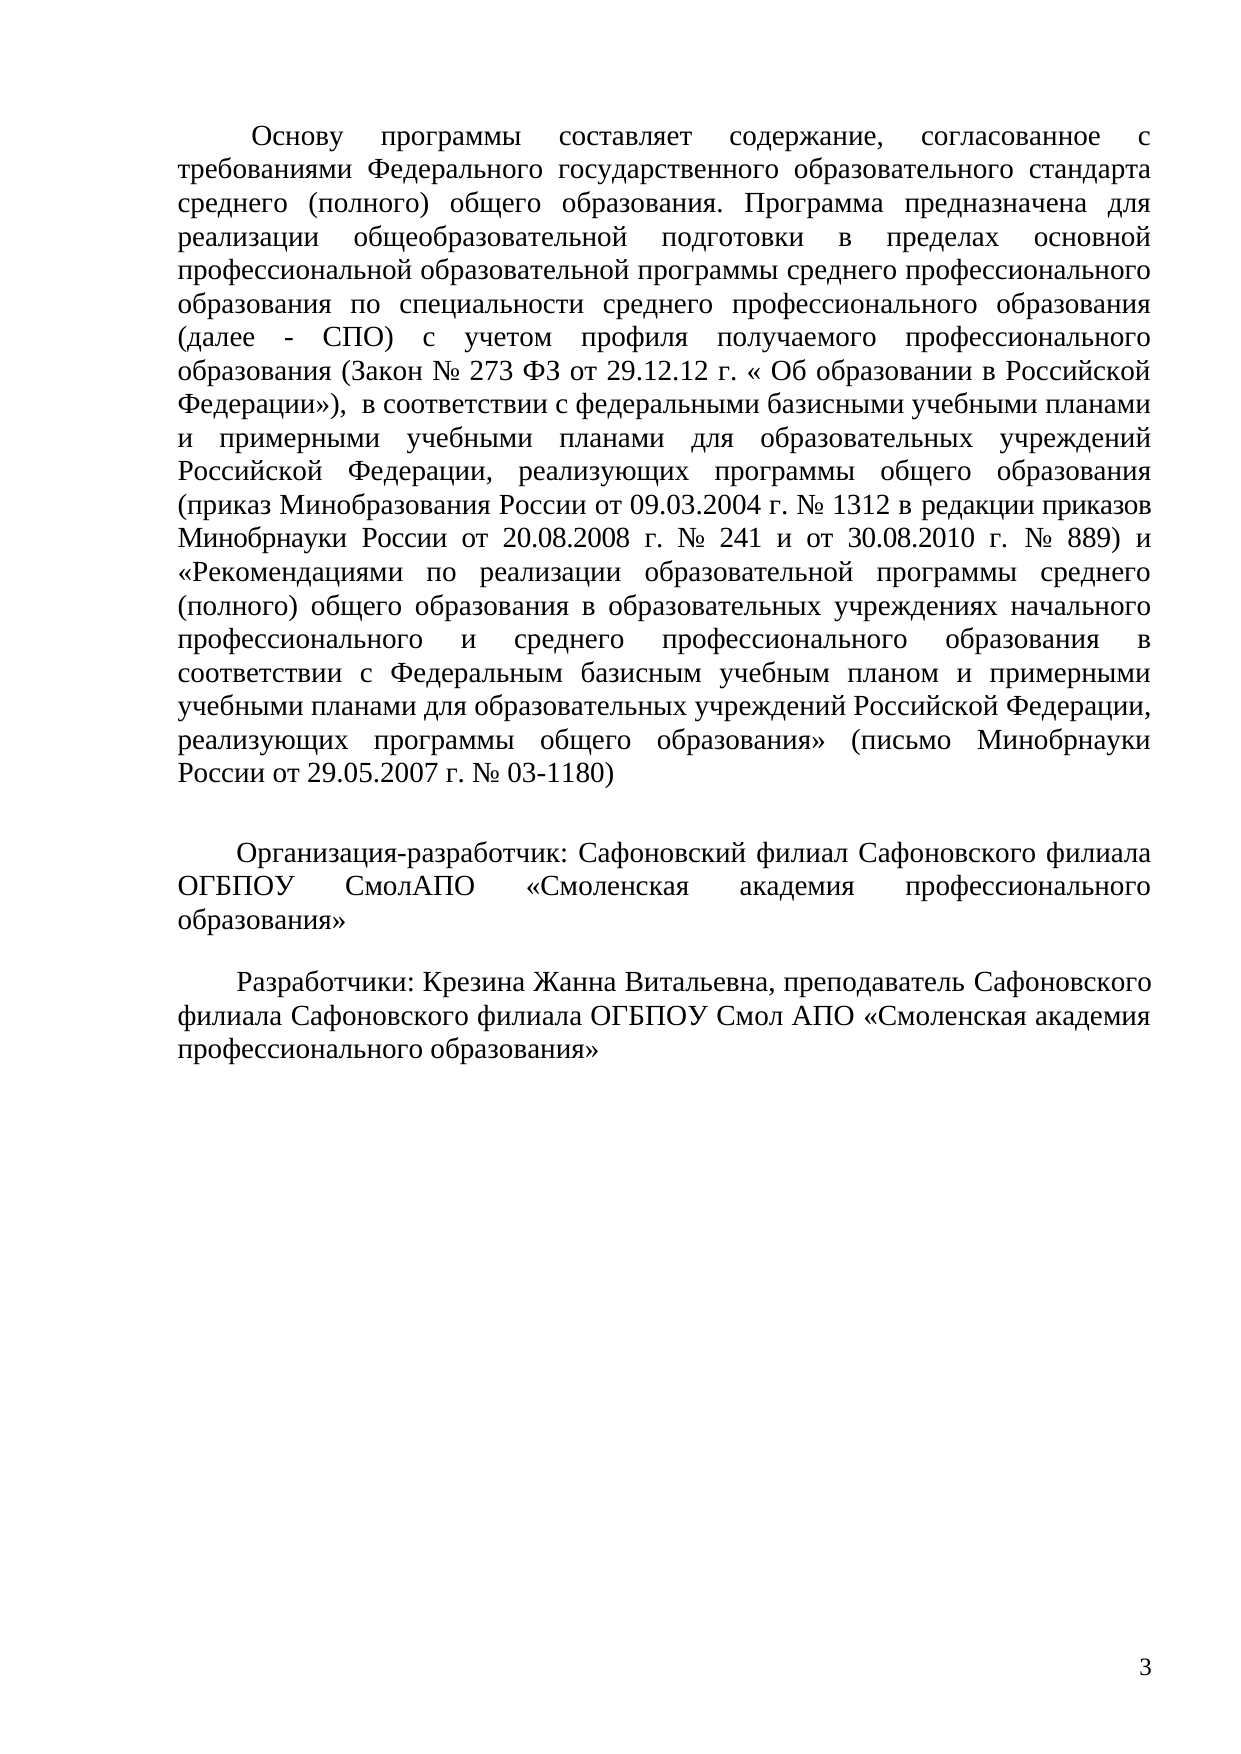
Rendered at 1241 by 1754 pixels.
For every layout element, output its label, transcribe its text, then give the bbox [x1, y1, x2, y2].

text Организация-разработчик: Сафоновский филиал Сафоновского филиала ОГБПОУ СмолАПО «Смоленская академия профессионального образования» [177, 835, 1152, 936]
text Разработчики: Крезина Жанна Витальевна, преподаватель Сафоновского филиала Сафоновского филиала ОГБПОУ Смол АПО «Смоленская академия профессионального образования» [177, 964, 1152, 1065]
text Основу программы составляет содержание, согласованное с требованиями Федерального государственного образовательного стандарта среднего (полного) общего образования. Программа предназначена для реализации общеобразовательной подготовки в пределах основной профессиональной образовательной программы среднего профессионального образования по специальности среднего профессионального образования (далее - СПО) с учетом профиля получаемого профессионального образования (Закон № 273 ФЗ от 29.12.12 г. « Об образовании в Российской Федерации»), в соответствии с федеральными базисными учебными планами и примерными учебными планами для образовательных учреждений Российской Федерации, реализующих программы общего образования (приказ Минобразования России от 09.03.2004 г. № 1312 в редакции приказов Минобрнауки России от 20.08.2008 г. № 241 и от 30.08.2010 г. № 889) и «Рекомендациями по реализации образовательной программы среднего (полного) общего образования в образовательных учреждениях начального профессионального и среднего профессионального образования в соответствии с Федеральным базисным учебным планом и примерными учебными планами для образовательных учреждений Российской Федерации, реализующих программы общего образования» (письмо Минобрнауки России от 29.05.2007 г. № 03-1180) [177, 118, 1152, 789]
